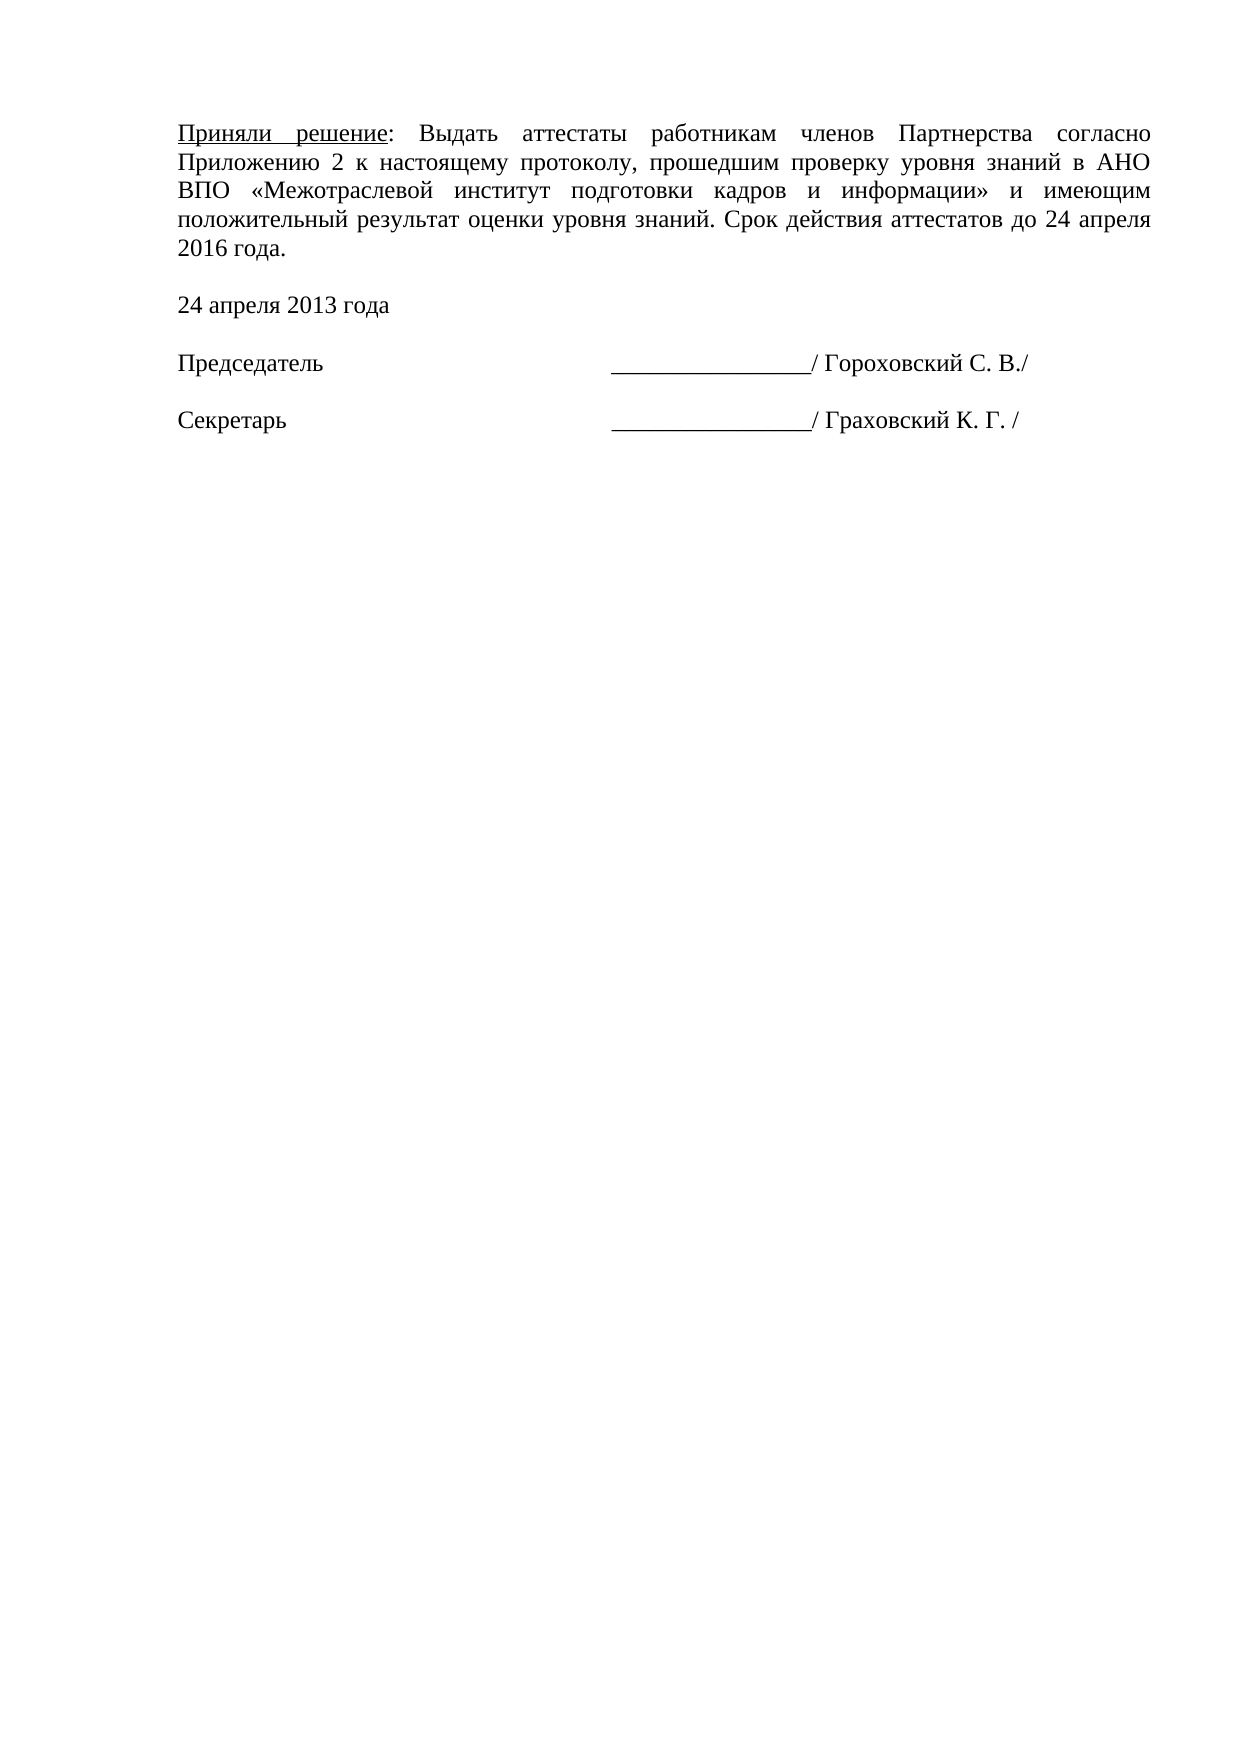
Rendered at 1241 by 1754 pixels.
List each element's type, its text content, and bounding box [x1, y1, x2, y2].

text Приняли решение: Выдать аттестаты работникам членов Партнерства согласно Приложению 2 к настоящему протоколу, прошедшим проверку уровня знаний в АНО ВПО «Межотраслевой институт подготовки кадров и информации» и имеющим положительный результат оценки уровня знаний. Срок действия аттестатов до 24 апреля 2016 года. [177, 118, 1152, 262]
text Председатель ________________/ Гороховский С. В. / [177, 348, 1152, 377]
text Секретарь ________________/ Граховский К. Г. / [177, 406, 1152, 434]
text 24 апреля 2013 года [177, 291, 1152, 319]
